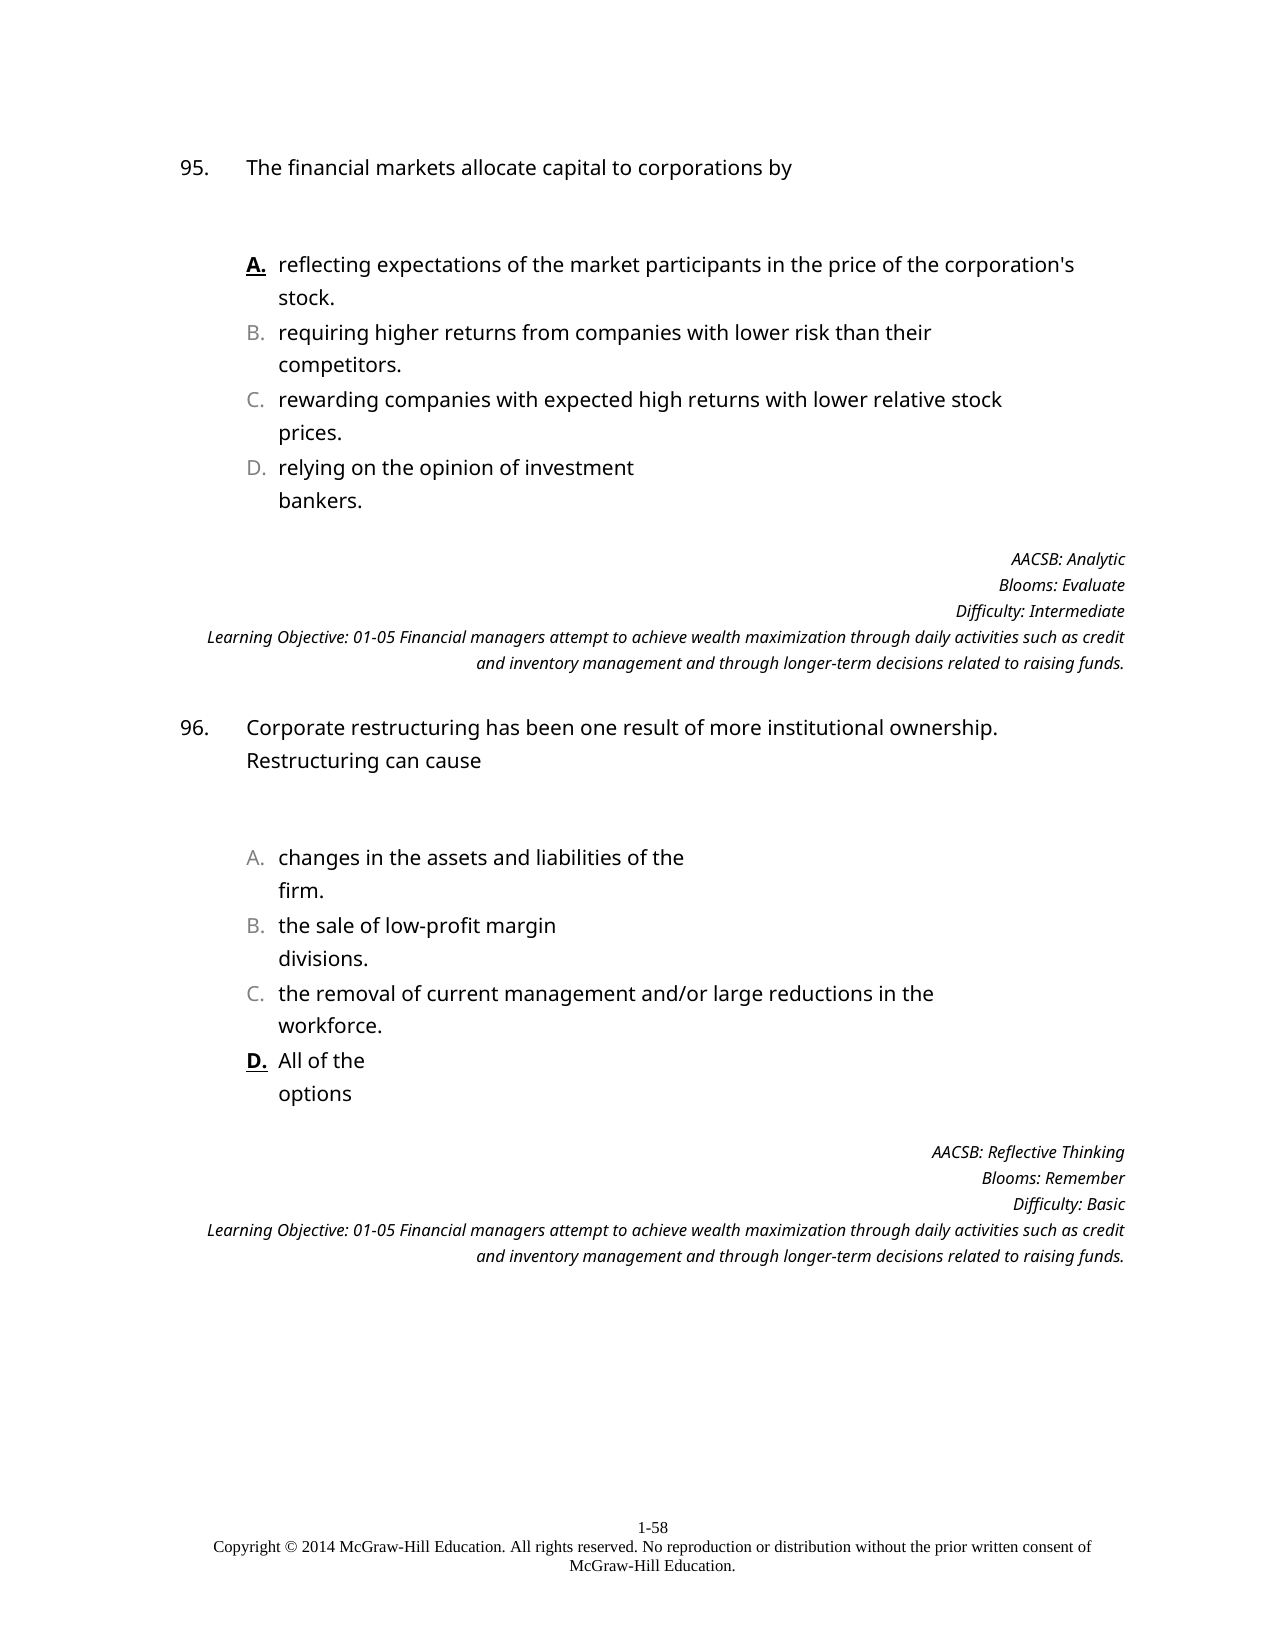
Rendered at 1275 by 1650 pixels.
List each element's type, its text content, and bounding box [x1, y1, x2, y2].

table_header 96. [180, 713, 246, 1111]
table_header The financial markets allocate capital to corporations by [246, 153, 1125, 518]
table_header Corporate restructuring has been one result of more institutional ownership. Restructuring can cause [246, 713, 1125, 1111]
table_header AACSB: Analytic Blooms: Evaluate Difficulty: Intermediate Learning Objective: 01-05 Financial managers attempt to achieve wealth maximization through daily activities such as credit and inventory management and through longer-term decisions related to raising funds. [180, 548, 1125, 711]
table_header AACSB: Reflective Thinking Blooms: Remember Difficulty: Basic Learning Objective: 01-05 Financial managers attempt to achieve wealth maximization through daily activities such as credit and inventory management and through longer-term decisions related to raising funds. [180, 1141, 1125, 1304]
table_header 95. [180, 153, 246, 518]
